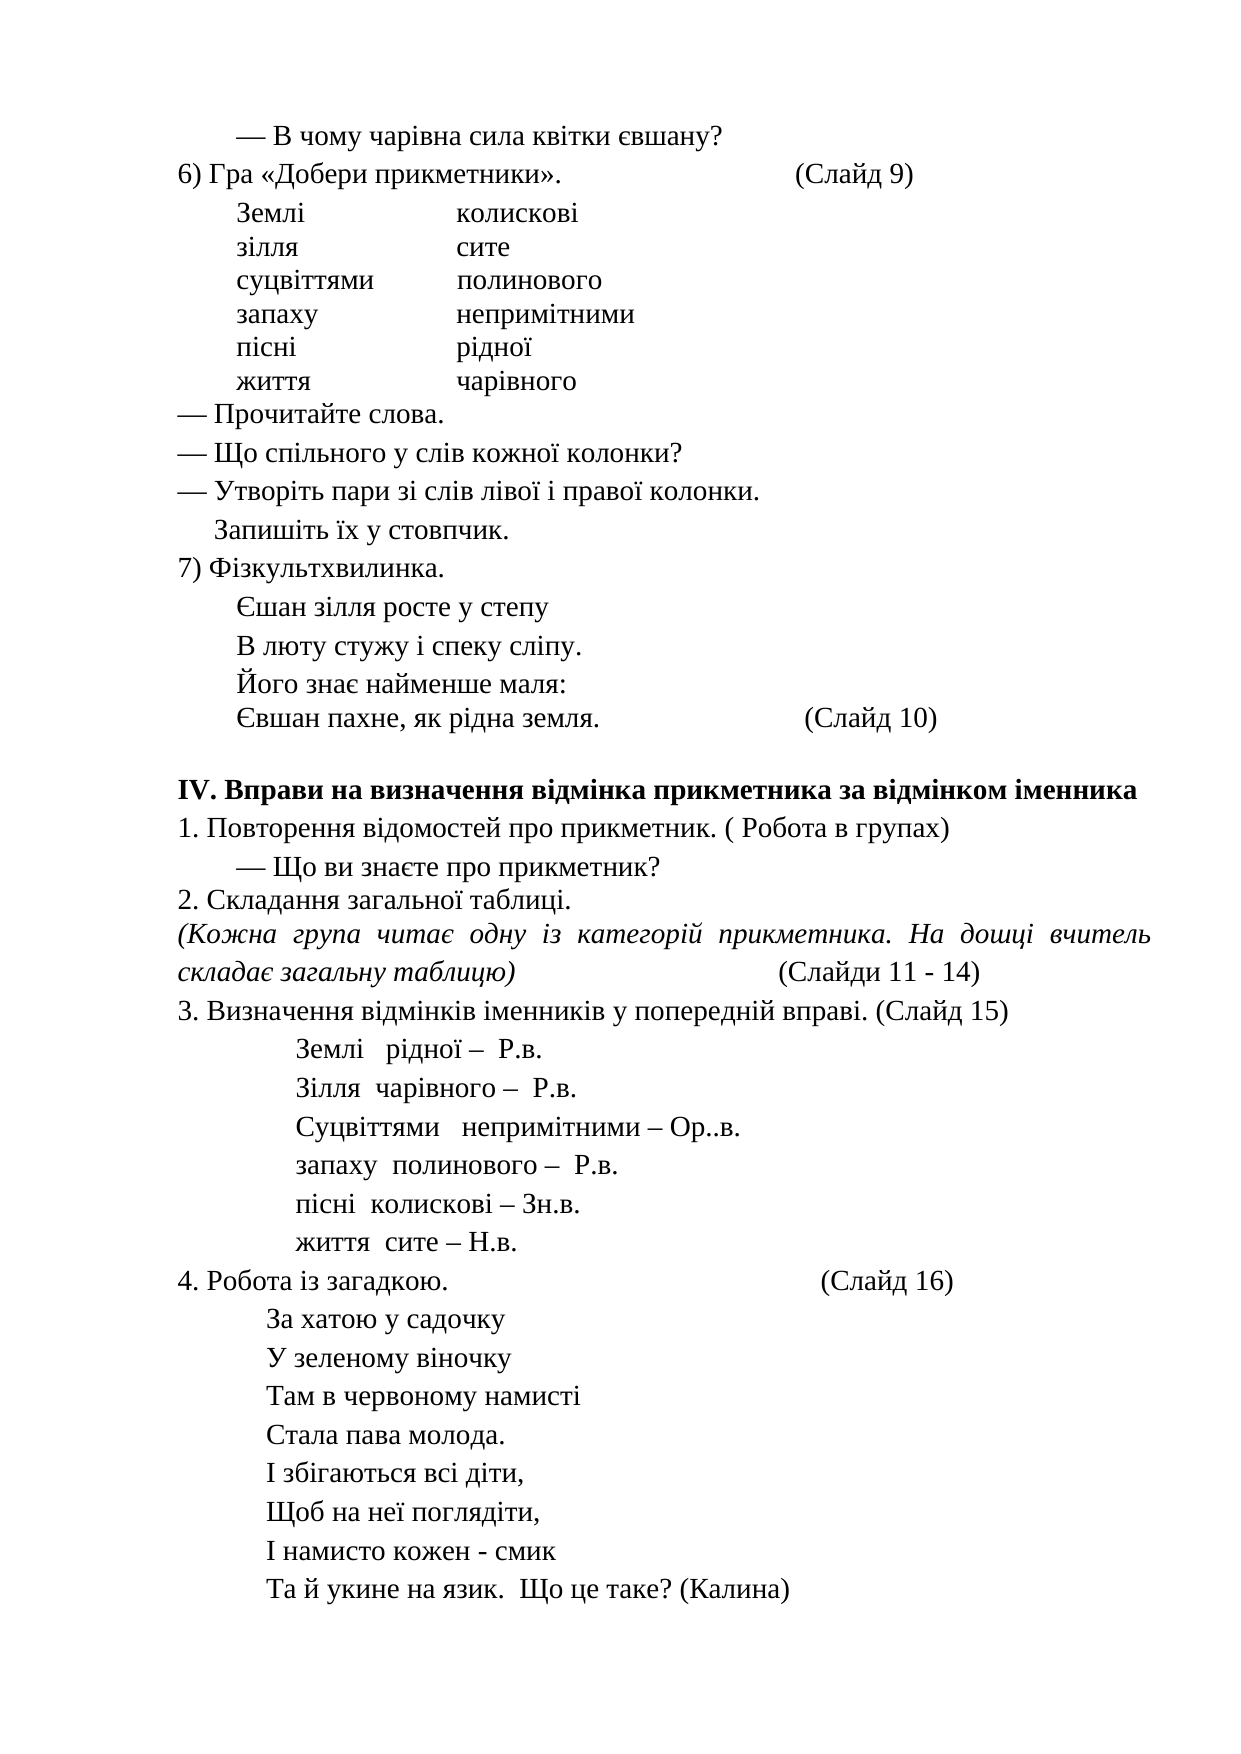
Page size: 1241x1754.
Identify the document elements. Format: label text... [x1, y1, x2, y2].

text І намисто кожен - смик [177, 1533, 1152, 1566]
text За хатою у садочку [177, 1301, 1152, 1335]
text — Утворіть пари зі слів лівої і правої колонки. [177, 473, 1152, 507]
text 3. Визначення відмінків іменників у попередній вправі. (Слайд 15) [177, 993, 1152, 1027]
text життя сите – Н.в. [177, 1224, 1152, 1258]
text 1. Повторення відомостей про прикметник. ( Робота в групах) [177, 810, 1152, 844]
text суцвіттями полинового [177, 262, 1152, 296]
text запаху непримітними [177, 296, 1152, 329]
text — Що спільного у слів кожної колонки? [177, 435, 1152, 468]
text Єшан зілля росте у степу [177, 589, 1152, 623]
text Зілля чарівного – Р.в. [177, 1070, 1152, 1104]
text Суцвіттями непримітними – Ор..в. [177, 1109, 1152, 1142]
text ІV. Вправи на визначення відмінка прикметника за відмінком іменника [177, 772, 1152, 805]
text 4. Робота із загадкою. (Слайд 16) [177, 1263, 1152, 1296]
text Та й укине на язик. Що це таке? (Калина) [177, 1571, 1152, 1605]
text — Прочитайте слова. [177, 396, 1152, 430]
text І збігаються всі діти, [177, 1456, 1152, 1489]
text зілля сите [177, 229, 1152, 262]
text Його знає найменше маля: [177, 666, 1152, 700]
text Землі колискові [177, 195, 1152, 229]
text запаху полинового – Р.в. [177, 1147, 1152, 1181]
text Щоб на неї поглядіти, [177, 1494, 1152, 1528]
text 6) Гра «Добери прикметники». (Слайд 9) [177, 157, 1152, 190]
text 7) Фізкультхвилинка. [177, 551, 1152, 584]
text Запишіть їх у стовпчик. [177, 512, 1152, 546]
text життя чарівного [177, 363, 1152, 396]
text (Кожна група читає одну із категорій прикметника. На дошці вчитель складає загальну таблицю) (Слайди 11 - 14) [177, 916, 1152, 988]
text пісні рідної [177, 329, 1152, 363]
text Землі рідної – Р.в. [177, 1032, 1152, 1065]
text пісні колискові – Зн.в. [177, 1186, 1152, 1219]
text Стала пава молода. [177, 1417, 1152, 1451]
text Євшан пахне, як рідна земля. (Слайд 10) [177, 700, 1152, 733]
text У зеленому віночку [177, 1340, 1152, 1373]
text — Що ви знаєте про прикметник? [177, 849, 1152, 882]
text — В чому чарівна сила квітки євшану? [177, 118, 1152, 152]
text В люту стужу і спеку сліпу. [177, 628, 1152, 661]
text 2. Складання загальної таблиці. [177, 882, 1152, 916]
text Там в червоному намисті [177, 1378, 1152, 1412]
